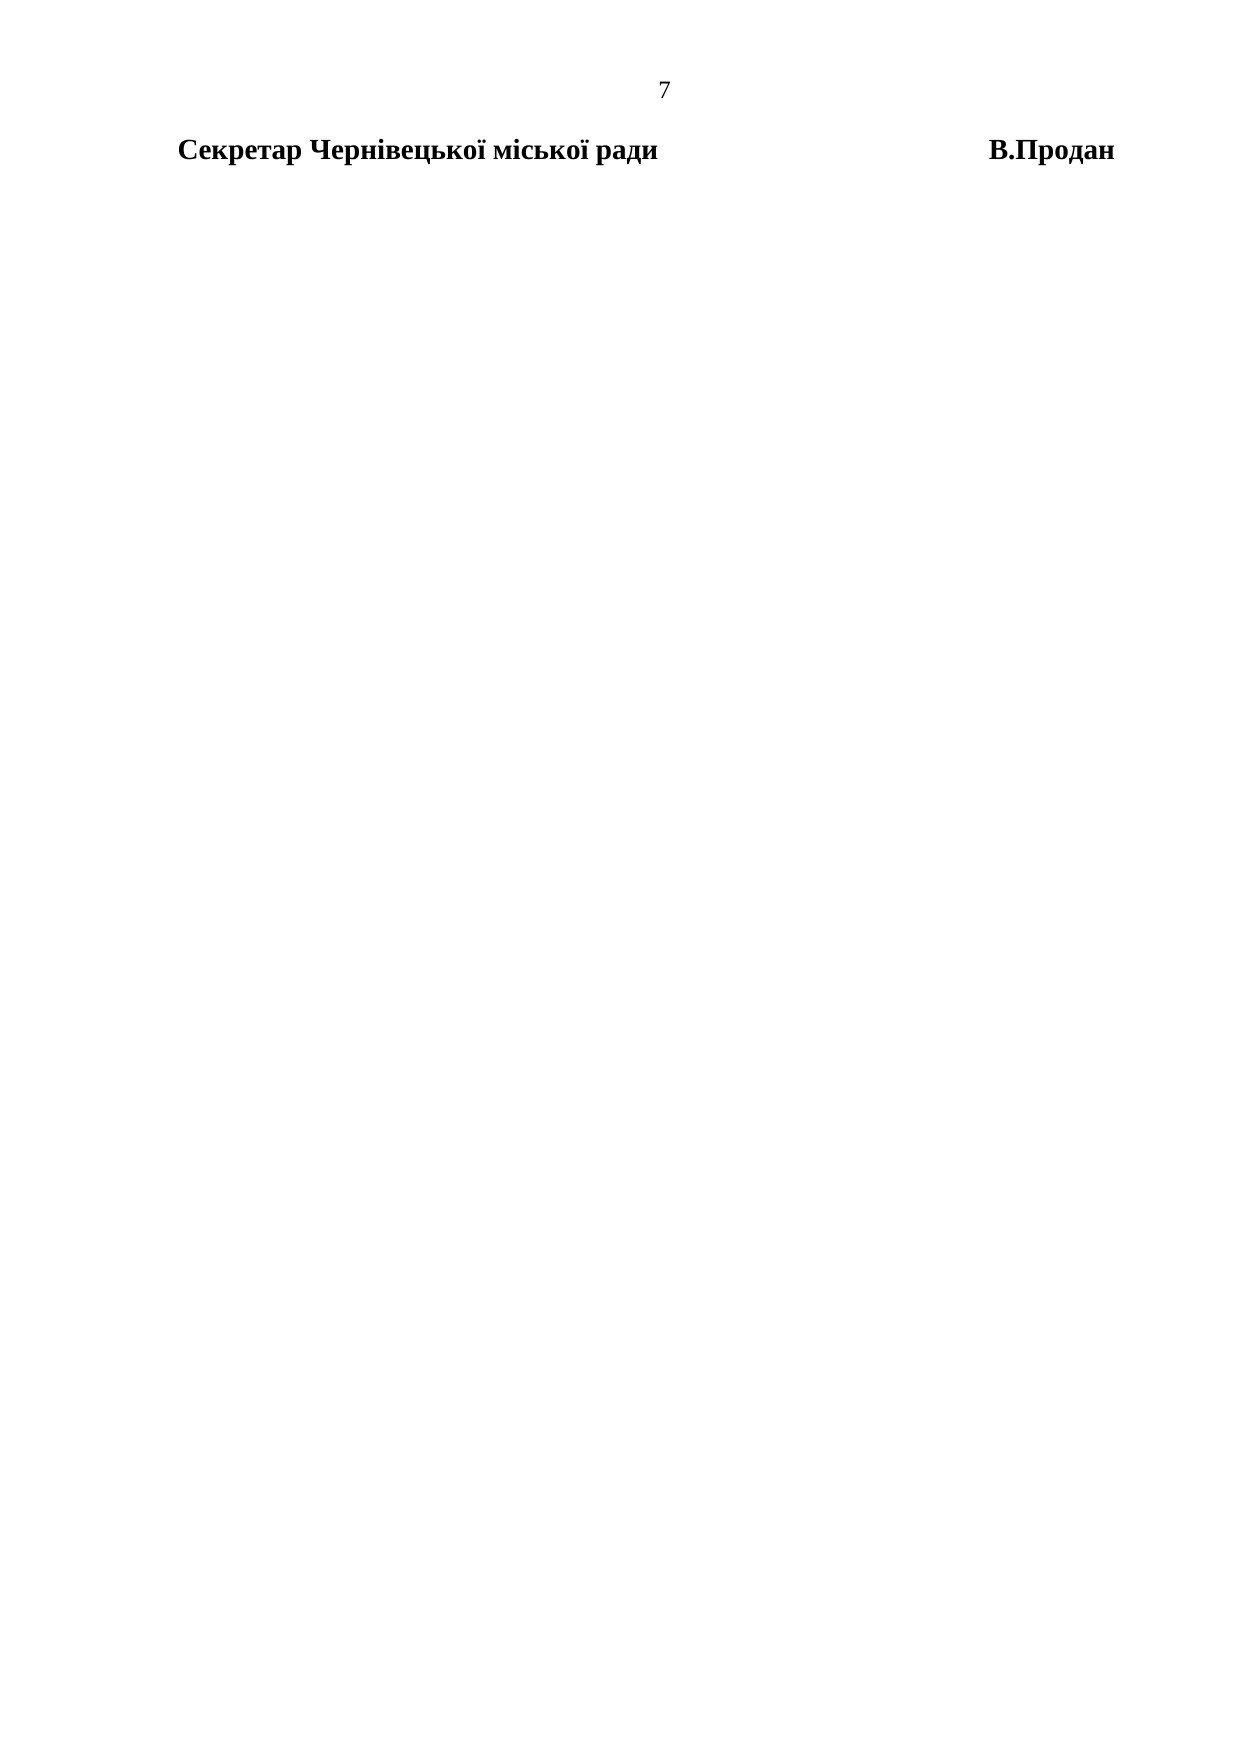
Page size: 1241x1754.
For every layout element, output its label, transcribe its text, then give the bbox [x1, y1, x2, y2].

text Секретар Чернівецької міської ради В.Продан [177, 132, 1152, 166]
